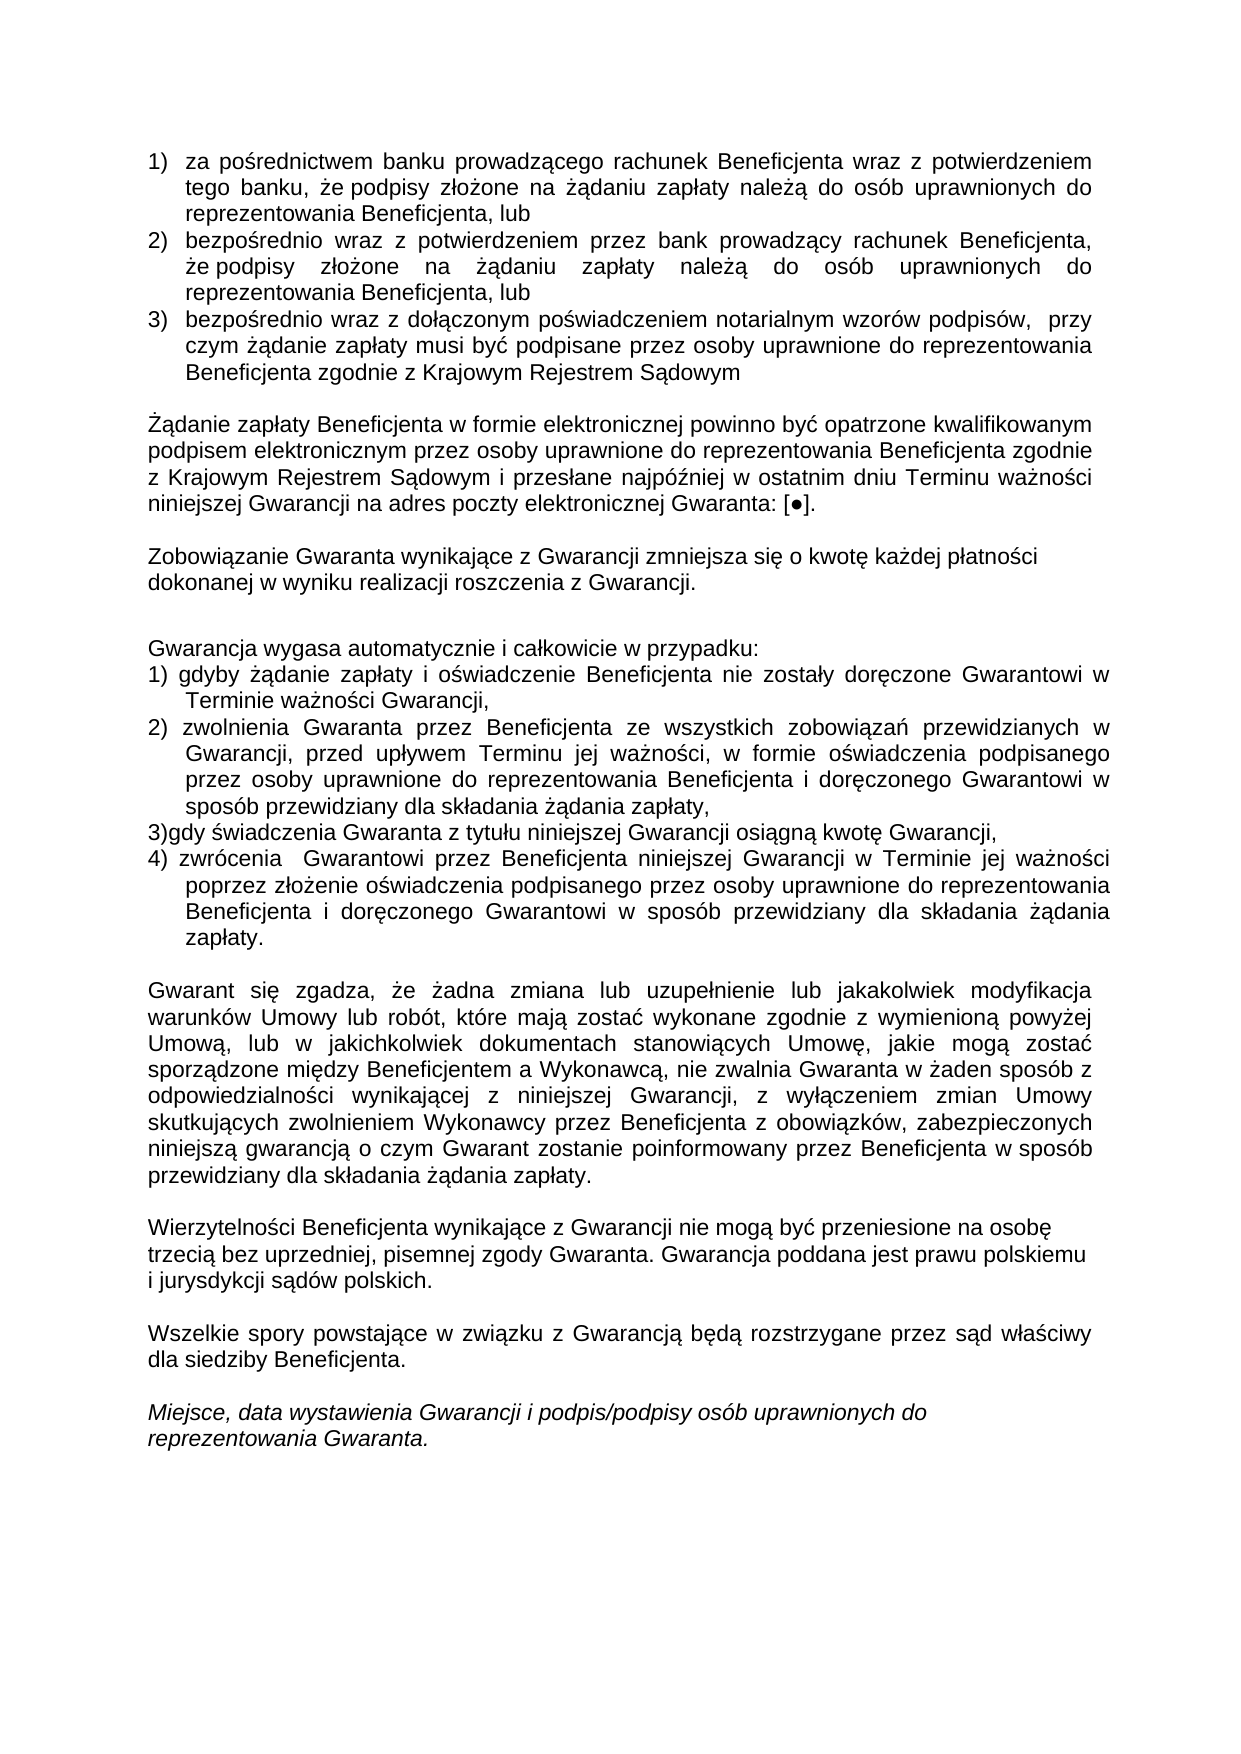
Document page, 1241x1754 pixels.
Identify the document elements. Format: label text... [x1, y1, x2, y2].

list gdy świadczenia Gwaranta z tytułu niniejszej Gwarancji osiągną kwotę Gwarancji, [148, 819, 1110, 845]
list bezpośrednio wraz z potwierdzeniem przez bank prowadzący rachunek Beneficjenta, że podpisy złożone na żądaniu zapłaty należą do osób uprawnionych do reprezentowania Beneficjenta, lub [148, 227, 1093, 306]
text Gwarant się zgadza, że żadna zmiana lub uzupełnienie lub jakakolwiek modyfikacja warunków Umowy lub robót, które mają zostać wykonane zgodnie z wymienioną powyżej Umową, lub w jakichkolwiek dokumentach stanowiących Umowę, jakie mogą zostać sporządzone między Beneficjentem a Wykonawcą, nie zwalnia Gwaranta w żaden sposób z odpowiedzialności wynikającej z niniejszej Gwarancji, z wyłączeniem zmian Umowy skutkujących zwolnieniem Wykonawcy przez Beneficjenta z obowiązków, zabezpieczonych niniejszą gwarancją o czym Gwarant zostanie poinformowany przez Beneficjenta w sposób przewidziany dla składania żądania zapłaty. [148, 977, 1093, 1188]
list bezpośrednio wraz z dołączonym poświadczeniem notarialnym wzorów podpisów, przy czym żądanie zapłaty musi być podpisane przez osoby uprawnione do reprezentowania Beneficjenta zgodnie z Krajowym Rejestrem Sądowym [148, 306, 1093, 385]
text Gwarancja wygasa automatycznie i całkowicie w przypadku: [148, 634, 1093, 661]
text Wszelkie spory powstające w związku z Gwarancją będą rozstrzygane przez sąd właściwy dla siedziby Beneficjenta. [148, 1320, 1093, 1372]
text Żądanie zapłaty Beneficjenta w formie elektronicznej powinno być opatrzone kwalifikowanym podpisem elektronicznym przez osoby uprawnione do reprezentowania Beneficjenta zgodnie z Krajowym Rejestrem Sądowym i przesłane najpóźniej w ostatnim dniu Terminu ważności niniejszej Gwarancji na adres poczty elektronicznej Gwaranta: [●]. [148, 411, 1093, 517]
text Zobowiązanie Gwaranta wynikające z Gwarancji zmniejsza się o kwotę każdej płatności dokonanej w wyniku realizacji roszczenia z Gwarancji. [148, 543, 1093, 596]
text Miejsce, data wystawienia Gwarancji i podpis/podpisy osób uprawnionych do reprezentowania Gwaranta. [148, 1399, 1093, 1451]
list za pośrednictwem banku prowadzącego rachunek Beneficjenta wraz z potwierdzeniem tego banku, że podpisy złożone na żądaniu zapłaty należą do osób uprawnionych do reprezentowania Beneficjenta, lub [148, 148, 1093, 227]
list zwolnienia Gwaranta przez Beneficjenta ze wszystkich zobowiązań przewidzianych w Gwarancji, przed upływem Terminu jej ważności, w formie oświadczenia podpisanego przez osoby uprawnione do reprezentowania Beneficjenta i doręczonego Gwarantowi w sposób przewidziany dla składania żądania zapłaty, [148, 713, 1110, 819]
text Wierzytelności Beneficjenta wynikające z Gwarancji nie mogą być przeniesione na osobę trzecią bez uprzedniej, pisemnej zgody Gwaranta. Gwarancja poddana jest prawu polskiemu i jurysdykcji sądów polskich. [148, 1214, 1093, 1293]
list zwrócenia Gwarantowi przez Beneficjenta niniejszej Gwarancji w Terminie jej ważności poprzez złożenie oświadczenia podpisanego przez osoby uprawnione do reprezentowania Beneficjenta i doręczonego Gwarantowi w sposób przewidziany dla składania żądania zapłaty. [148, 845, 1110, 951]
list gdyby żądanie zapłaty i oświadczenie Beneficjenta nie zostały doręczone Gwarantowi w Terminie ważności Gwarancji, [148, 661, 1110, 713]
